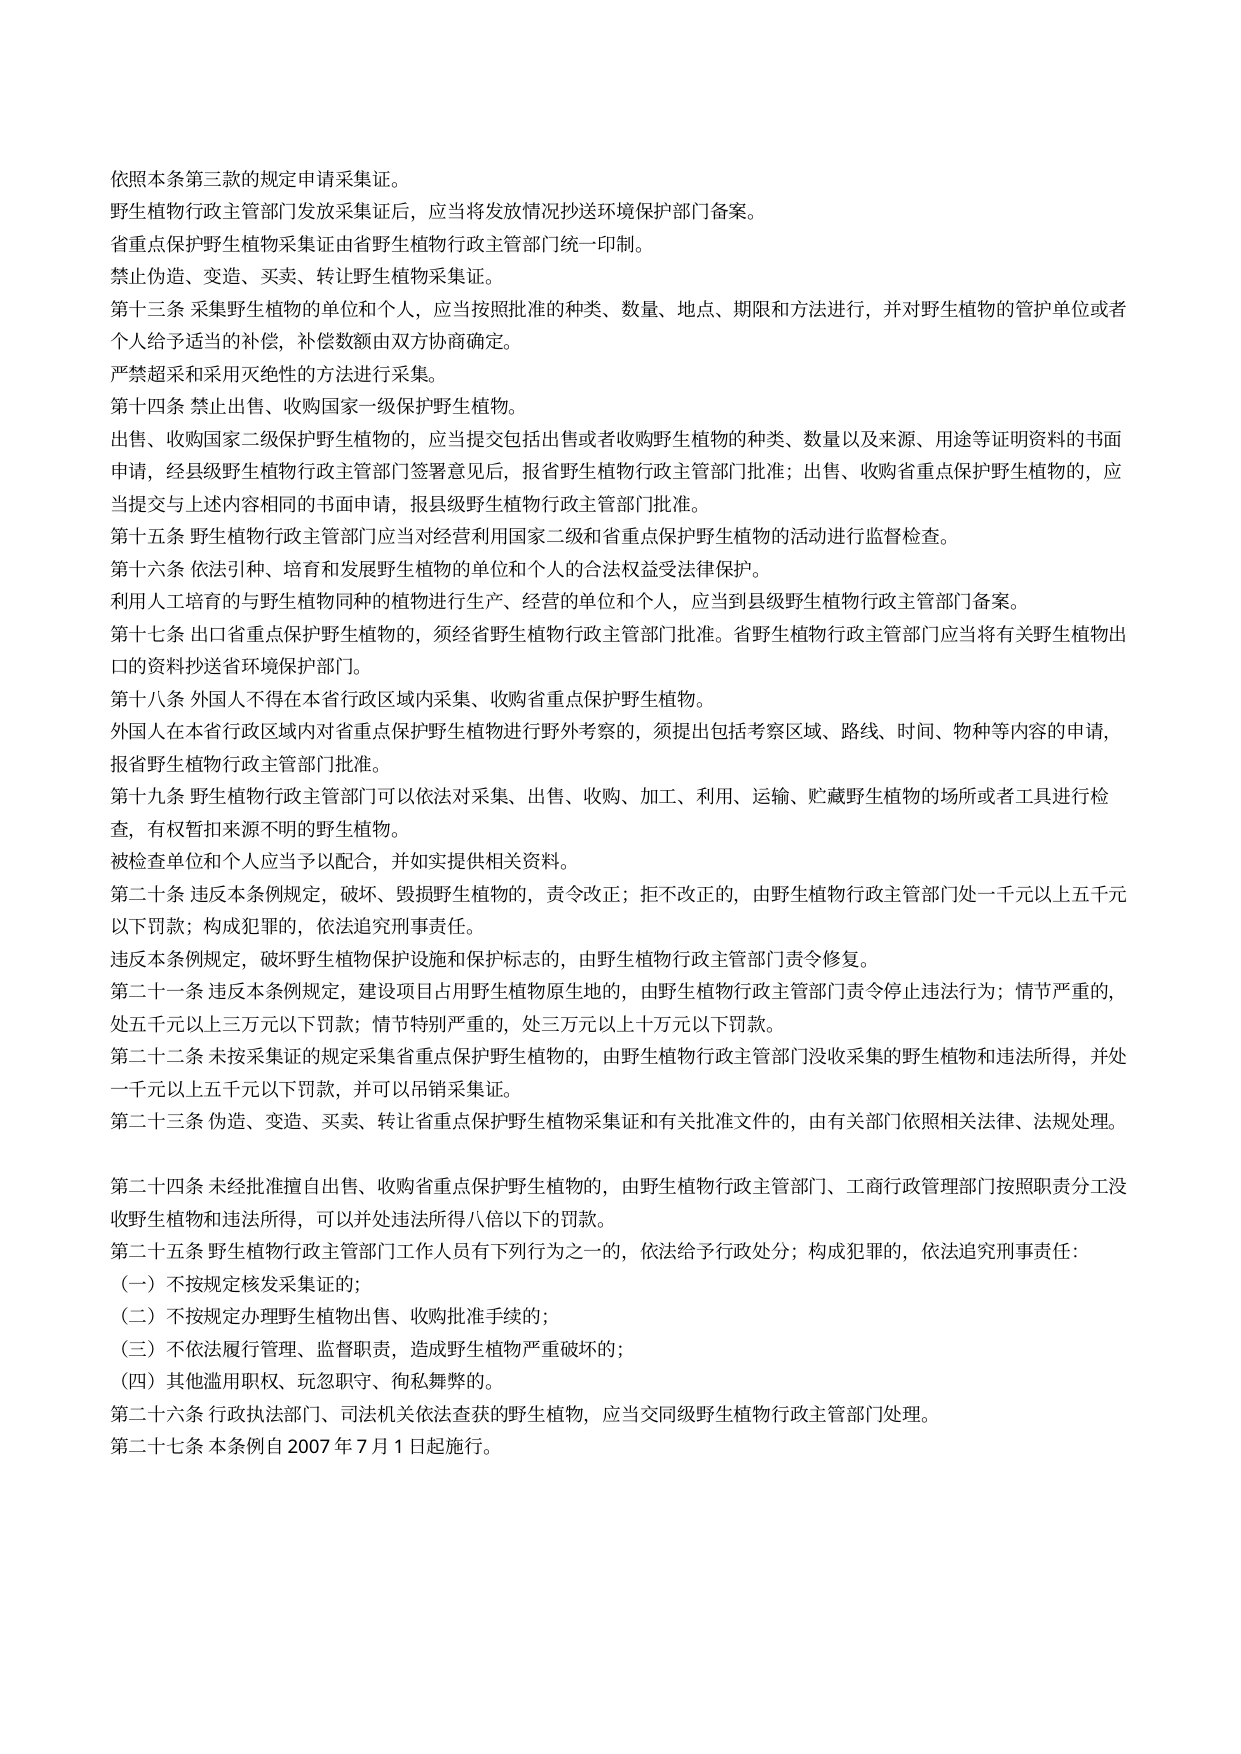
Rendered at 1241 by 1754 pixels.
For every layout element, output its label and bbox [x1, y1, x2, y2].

table_cell [89, 162, 1151, 1494]
